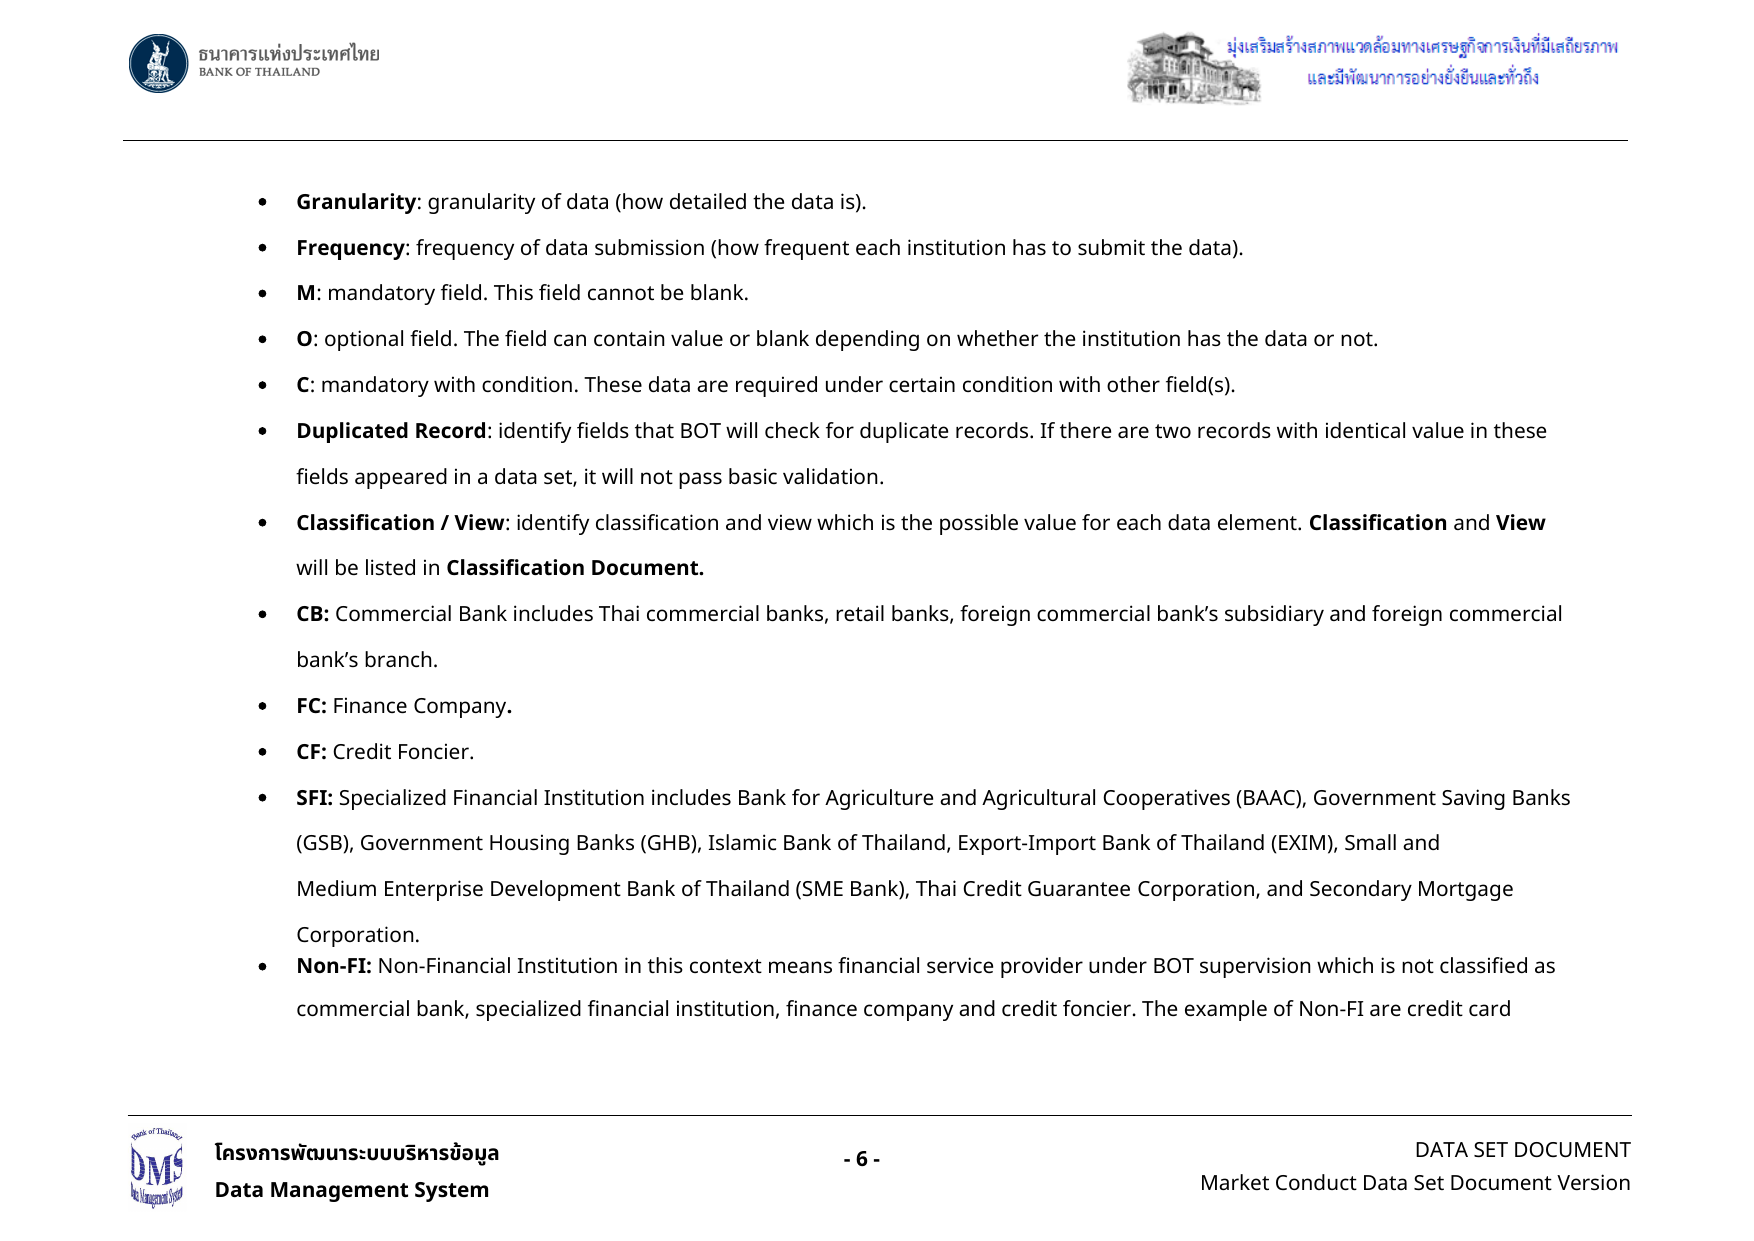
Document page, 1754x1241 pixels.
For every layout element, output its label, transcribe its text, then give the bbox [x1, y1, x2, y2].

list M: mandatory field. This field cannot be blank. [259, 264, 1572, 310]
list O: optional field. The field can contain value or blank depending on whether the institution has the data or not. [259, 310, 1572, 356]
list CB: Commercial Bank includes Thai commercial banks, retail banks, foreign commercial bank’s subsidiary and foreign commercial bank’s branch. [259, 585, 1572, 677]
picture [118, 24, 391, 103]
list C: mandatory with condition. These data are required under certain condition with other field(s). [259, 356, 1572, 402]
picture [127, 1123, 187, 1212]
list Granularity: granularity of data (how detailed the data is). [259, 172, 1572, 218]
list CF: Credit Foncier. [259, 722, 1572, 768]
list Classification / View: identify classification and view which is the possible value for each data element. Classification and View will be listed in Classification Document. [259, 493, 1572, 585]
picture [1126, 28, 1622, 108]
list SFI: Specialized Financial Institution includes Bank for Agriculture and Agricultural Cooperatives (BAAC), Government Saving Banks (GSB), Government Housing Banks (GHB), Islamic Bank of Thailand, Export-Import Bank of Thailand (EXIM), Small and Medium Enterprise Development Bank of Thailand (SME Bank), Thai Credit Guarantee ​Corporation, and Secondary Mortgage Corporation. [259, 768, 1572, 952]
list Frequency: frequency of data submission (how frequent each institution has to submit the data). [259, 218, 1572, 264]
list Duplicated Record: identify fields that BOT will check for duplicate records. If there are two records with identical value in these fields appeared in a data set, it will not pass basic validation. [259, 402, 1572, 493]
list FC: Finance Company. [259, 677, 1572, 722]
